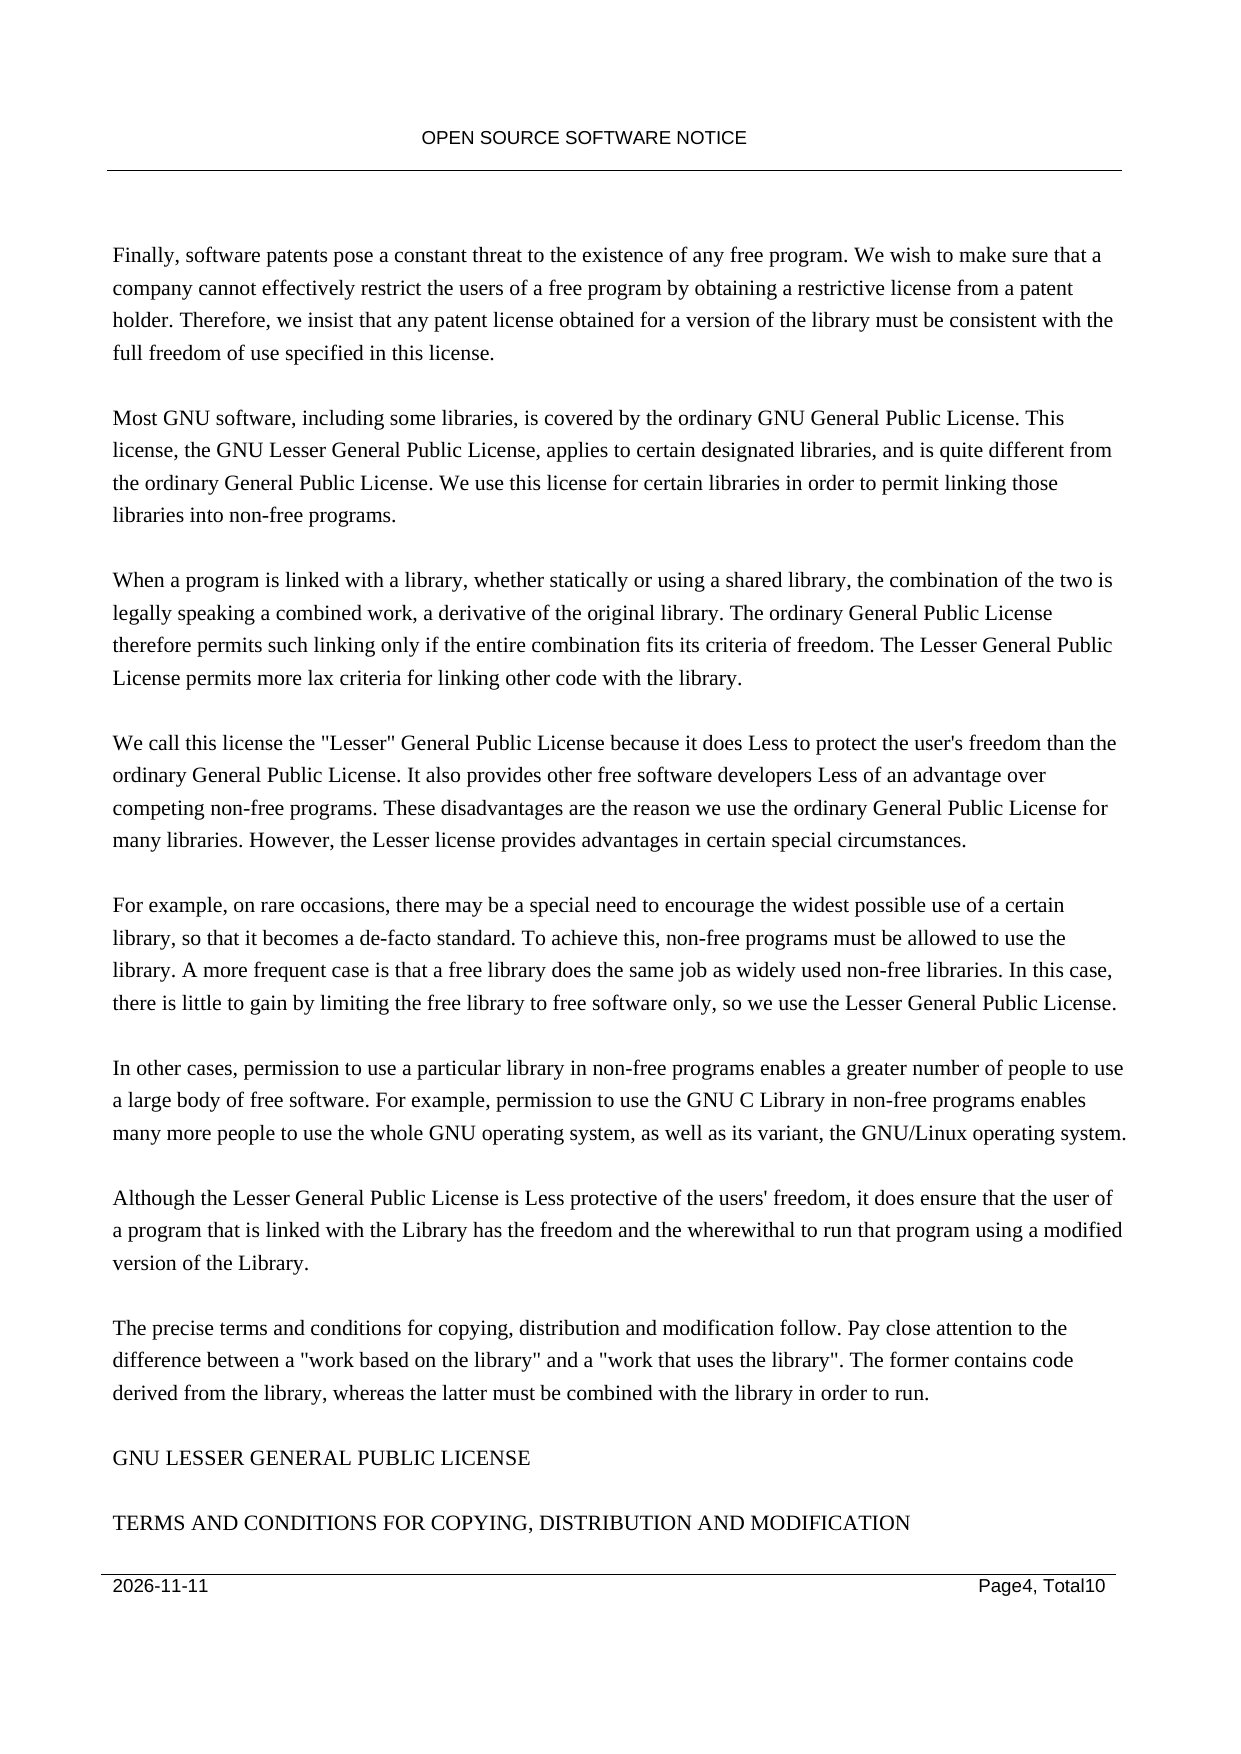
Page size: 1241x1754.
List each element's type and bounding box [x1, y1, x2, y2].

text [112, 206, 1128, 1539]
